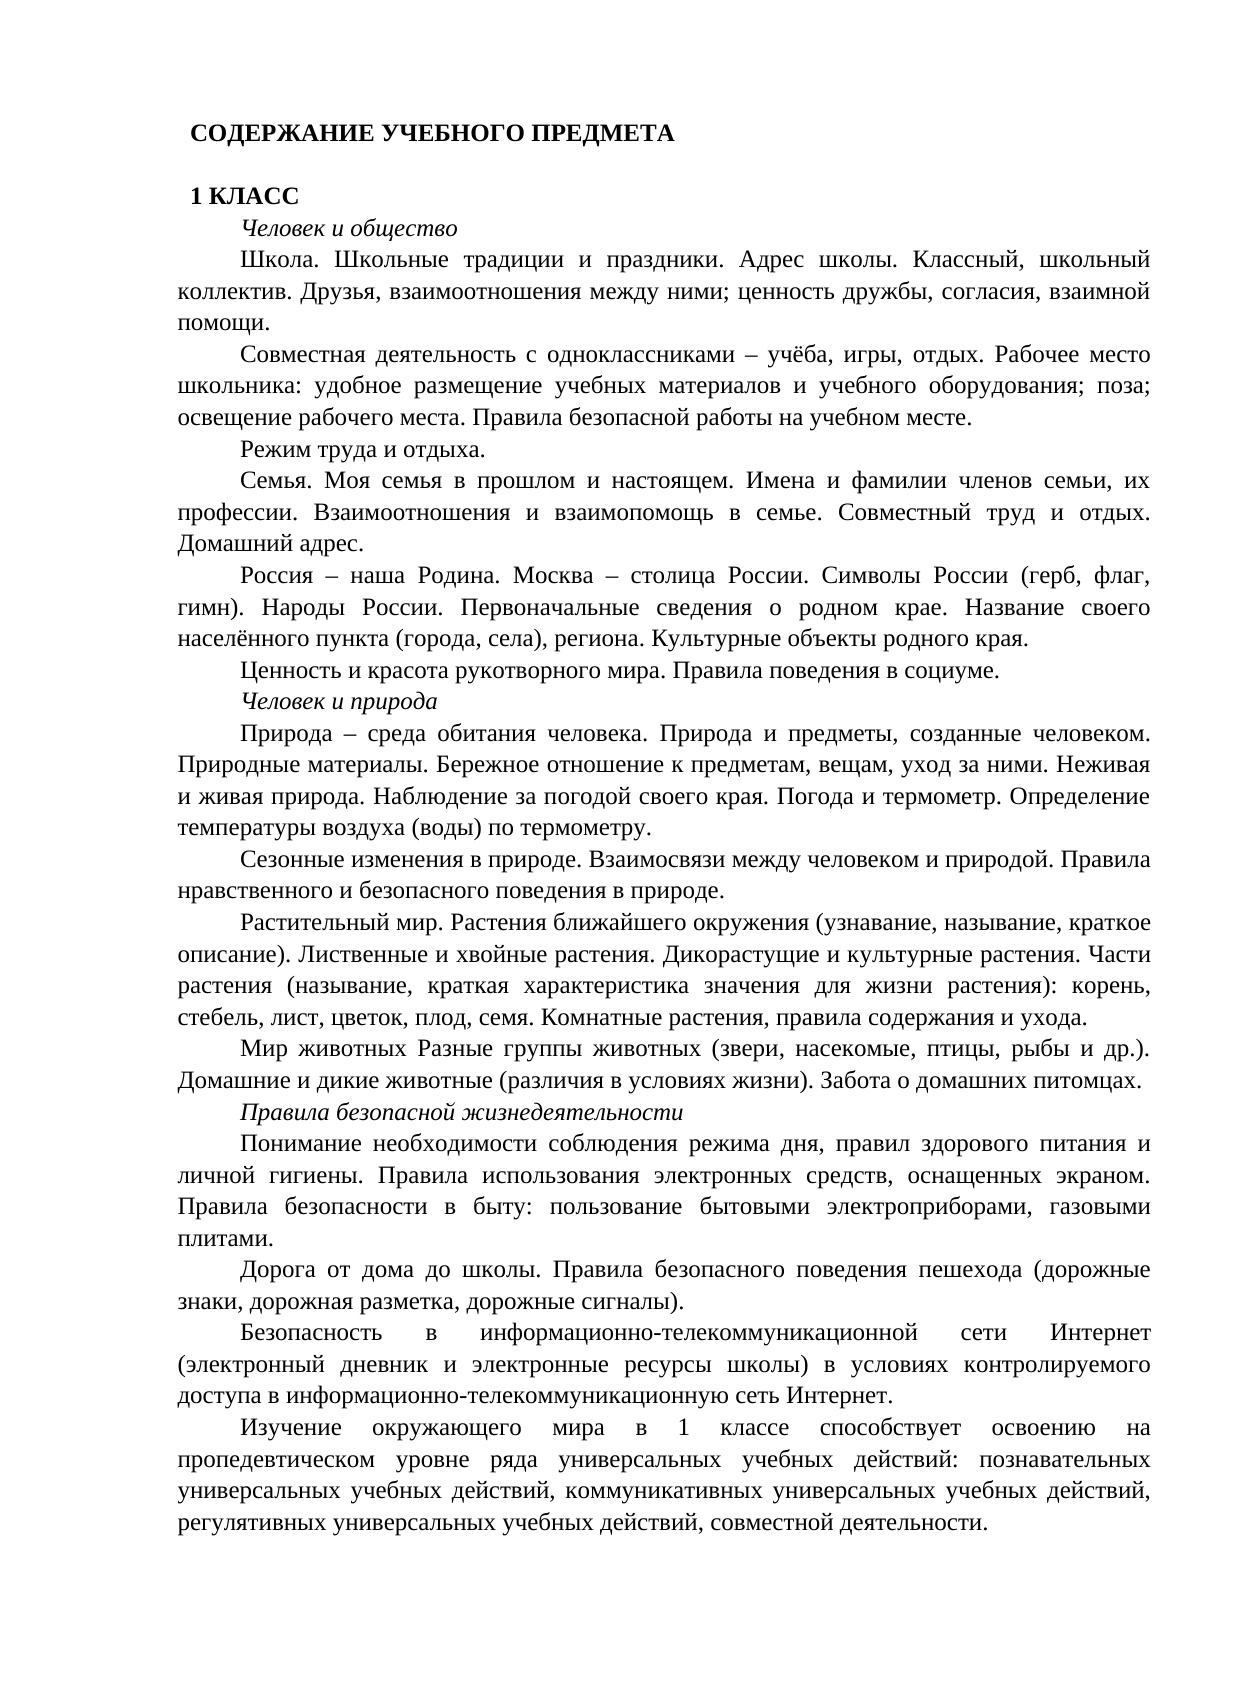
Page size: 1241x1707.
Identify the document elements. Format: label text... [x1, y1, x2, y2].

text Понимание необходимости соблюдения режима дня, правил здорового питания и личной гигиены. Правила использования электронных средств, оснащенных экраном. Правила безопасности в быту: пользование бытовыми электроприборами, газовыми плитами. [177, 1128, 1152, 1252]
text Природа – среда обитания человека. Природа и предметы, созданные человеком. Природные материалы. Бережное отношение к предметам, вещам, уход за ними. Неживая и живая природа. Наблюдение за погодой своего края. Погода и термометр. Определение температуры воздуха (воды) по термометру. [177, 718, 1152, 841]
text Человек и общество [177, 213, 1152, 242]
text Дорога от дома до школы. Правила безопасного поведения пешехода (дорожные знаки, дорожная разметка, дорожные сигналы). [177, 1254, 1152, 1315]
text Школа. Школьные традиции и праздники. Адрес школы. Классный, школьный коллектив. Друзья, взаимоотношения между ними; ценность дружбы, согласия, взаимной помощи. [177, 244, 1152, 336]
text Правила безопасной жизнедеятельности [177, 1097, 1152, 1125]
text Растительный мир. Растения ближайшего окружения (узнавание, называние, краткое описание). Лиственные и хвойные растения. Дикорастущие и культурные растения. Части растения (называние, краткая характеристика значения для жизни растения): корень, стебель, лист, цветок, плод, семя. Комнатные растения, правила содержания и ухода. [177, 907, 1152, 1031]
text Человек и природа [177, 686, 1152, 715]
text Россия – наша Родина. Москва – столица России. Символы России (герб, флаг, гимн). Народы России. Первоначальные сведения о родном крае. Название своего населённого пункта (города, села), региона. Культурные объекты родного края. [177, 560, 1152, 652]
text СОДЕРЖАНИЕ УЧЕБНОГО ПРЕДМЕТА [190, 118, 1152, 147]
text Безопасность в информационно-телекоммуникационной сети Интернет (электронный дневник и электронные ресурсы школы) в условиях контролируемого доступа в информационно-телекоммуникационную сеть Интернет. [177, 1317, 1152, 1409]
text Семья. Моя семья в прошлом и настоящем. Имена и фамилии членов семьи, их профессии. Взаимоотношения и взаимопомощь в семье. Совместный труд и отдых. Домашний адрес. [177, 465, 1152, 557]
text Мир животных Разные группы животных (звери, насекомые, птицы, рыбы и др.). Домашние и дикие животные (различия в условиях жизни). Забота о домашних питомцах. [177, 1033, 1152, 1094]
text Совместная деятельность с одноклассниками – учёба, игры, отдых. Рабочее место школьника: удобное размещение учебных материалов и учебного оборудования; поза; освещение рабочего места. Правила безопасной работы на учебном месте. [177, 339, 1152, 431]
text Ценность и красота рукотворного мира. Правила поведения в социуме. [177, 655, 1152, 683]
text Изучение окружающего мира в 1 классе способствует освоению на пропедевтическом уровне ряда универсальных учебных действий: познавательных универсальных учебных действий, коммуникативных универсальных учебных действий, регулятивных универсальных учебных действий, совместной деятельности. [177, 1412, 1152, 1536]
text 1 КЛАСС [190, 181, 1152, 210]
text Сезонные изменения в природе. Взаимосвязи между человеком и природой. Правила нравственного и безопасного поведения в природе. [177, 844, 1152, 904]
text Режим труда и отдыха. [177, 434, 1152, 462]
